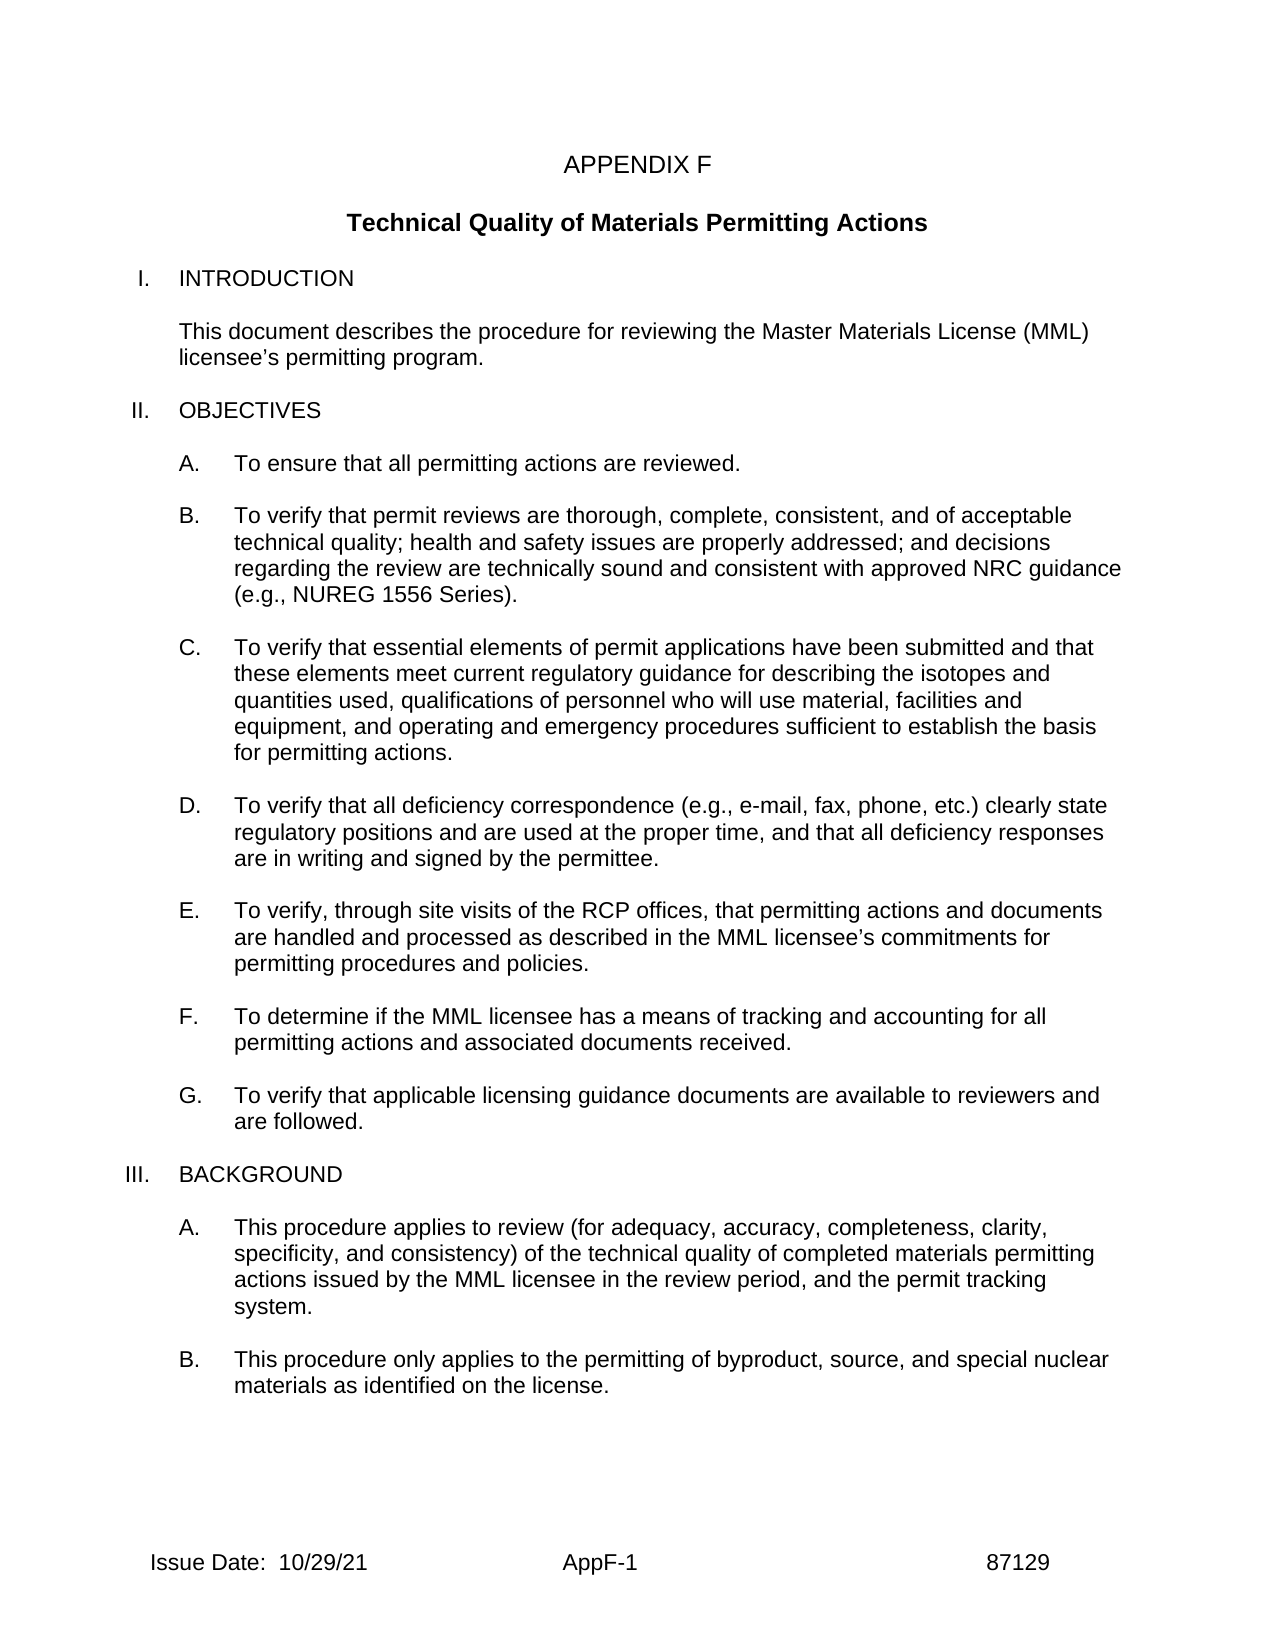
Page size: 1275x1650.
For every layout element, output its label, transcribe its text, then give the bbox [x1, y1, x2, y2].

text APPENDIX F [150, 150, 1125, 179]
list To verify that permit reviews are thorough, complete, consistent, and of acceptable technical quality; health and safety issues are properly addressed; and decisions regarding the review are technically sound and consistent with approved NRC guidance (e.g., NUREG 1556 Series). [178, 502, 1125, 608]
list This procedure applies to review (for adequacy, accuracy, completeness, clarity, specificity, and consistency) of the technical quality of completed materials permitting actions issued by the MML licensee in the review period, and the permit tracking system. [178, 1214, 1125, 1319]
list To verify, through site visits of the RCP offices, that permitting actions and documents are handled and processed as described in the MML licensee’s commitments for permitting procedures and policies. [178, 897, 1125, 977]
list This procedure only applies to the permitting of byproduct, source, and special nuclear materials as identified on the license. [178, 1346, 1125, 1398]
list OBJECTIVES [150, 397, 1125, 423]
list To verify that essential elements of permit applications have been submitted and that these elements meet current regulatory guidance for describing the isotopes and quantities used, qualifications of personnel who will use material, facilities and equipment, and operating and emergency procedures sufficient to establish the basis for permitting actions. [178, 634, 1125, 766]
list To determine if the MML licensee has a means of tracking and accounting for all permitting actions and associated documents received. [178, 1003, 1125, 1056]
list To verify that all deficiency correspondence (e.g., e-mail, fax, phone, etc.) clearly state regulatory positions and are used at the proper time, and that all deficiency responses are in writing and signed by the permittee. [178, 792, 1125, 871]
list INTRODUCTION [150, 265, 1125, 291]
list To ensure that all permitting actions are reviewed. [178, 449, 1125, 476]
text Technical Quality of Materials Permitting Actions [150, 207, 1125, 236]
list To verify that applicable licensing guidance documents are available to reviewers and are followed. [178, 1082, 1125, 1135]
text This document describes the procedure for reviewing the Master Materials License (MML) licensee’s permitting program. [178, 318, 1125, 370]
list BACKGROUND [150, 1161, 1125, 1187]
